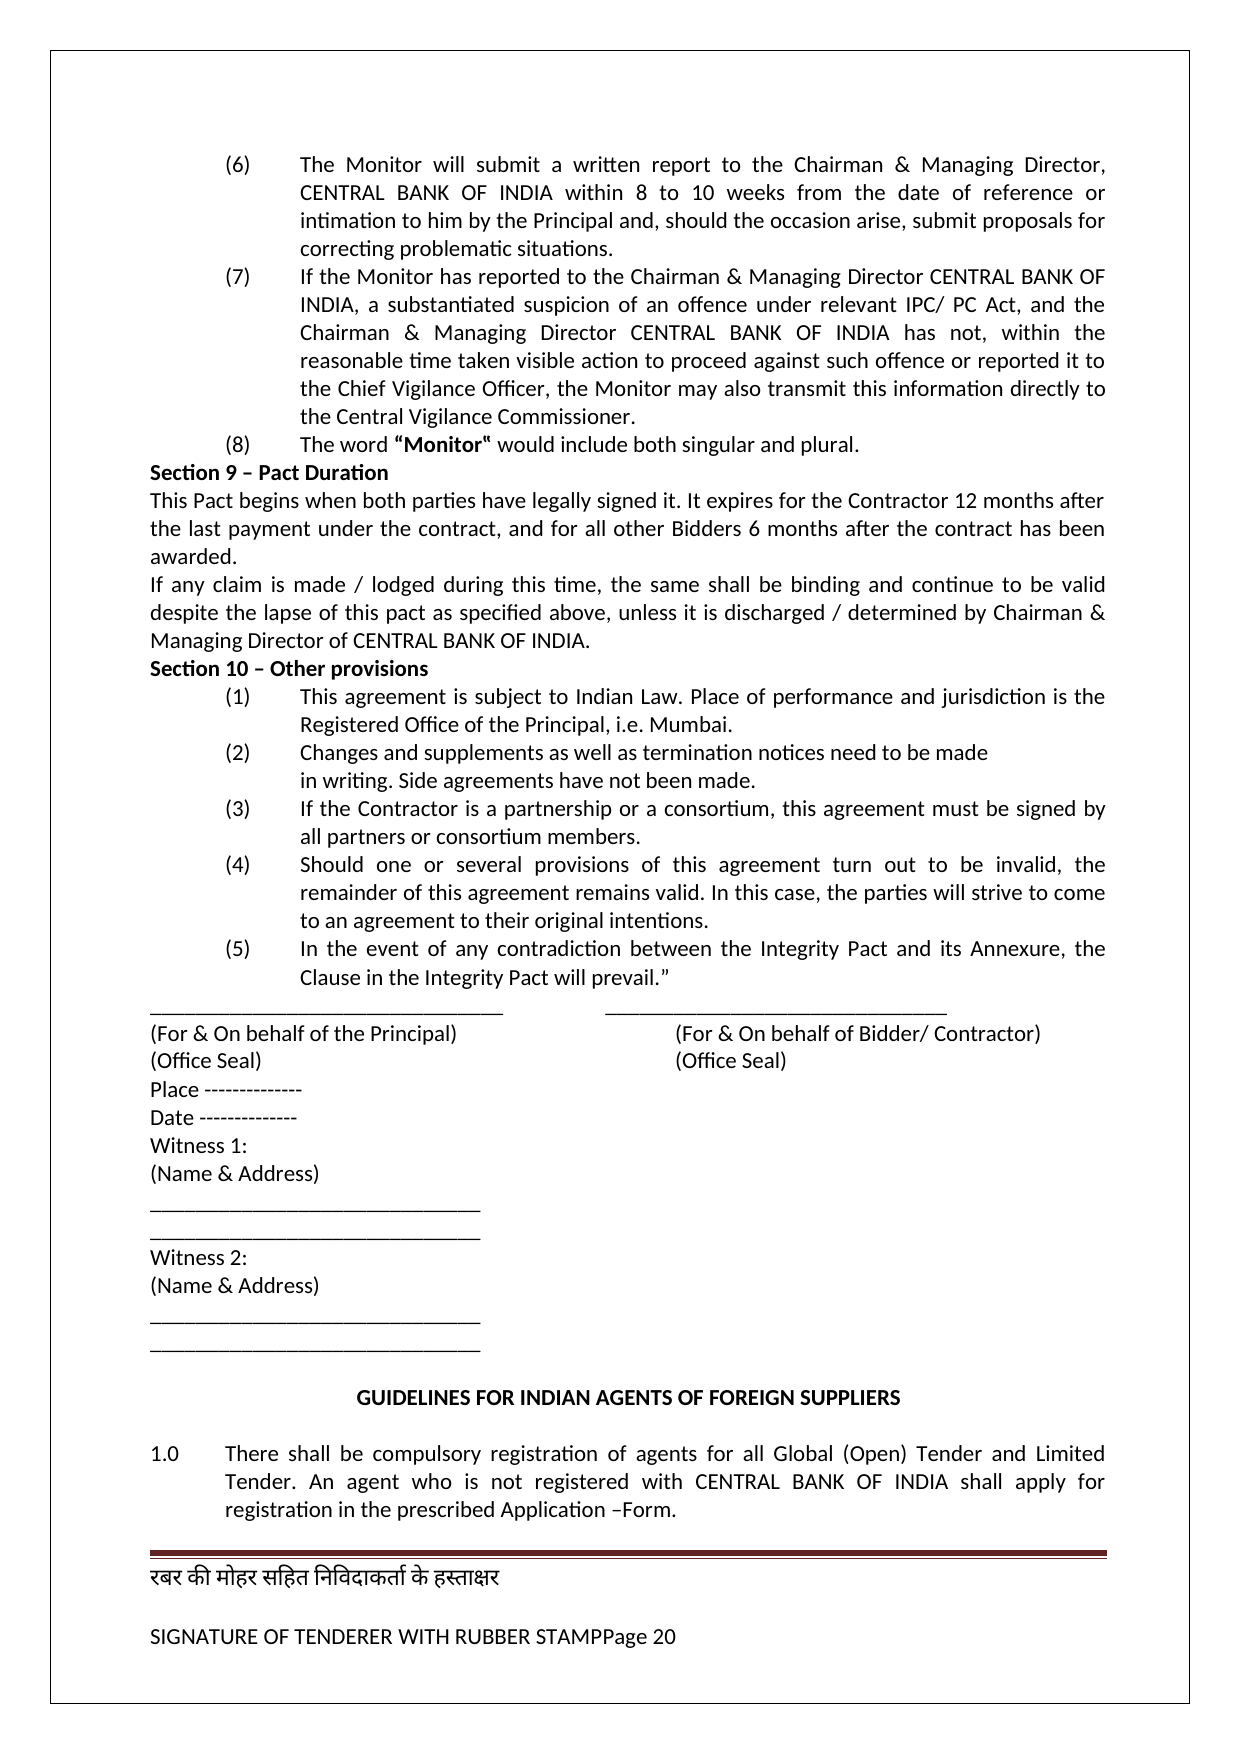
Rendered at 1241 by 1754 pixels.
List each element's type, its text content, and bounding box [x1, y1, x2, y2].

text (1) This agreement is subject to Indian Law. Place of performance and jurisdiction is the Registered Office of the Principal, i.e. Mumbai. [225, 682, 1107, 738]
text (For & On behalf of the Principal) (For & On behalf of Bidder/ Contractor) [150, 1019, 1107, 1047]
text (5) In the event of any contradiction between the Integrity Pact and its Annexure, the Clause in the Integrity Pact will prevail.” [225, 934, 1107, 991]
text This Pact begins when both parties have legally signed it. It expires for the Contractor 12 months after the last payment under the contract, and for all other Bidders 6 months after the contract has been awarded. [150, 486, 1107, 570]
text 1.0 There shall be compulsory registration of agents for all Global (Open) Tender and Limited Tender. An agent who is not registered with CENTRAL BANK OF INDIA shall apply for registration in the prescribed Application –Form. [150, 1439, 1107, 1523]
text Section 9 – Pact Duration [150, 458, 1107, 486]
text (6) The Monitor will submit a written report to the Chairman & Managing Director, CENTRAL BANK OF INDIA within 8 to 10 weeks from the date of reference or intimation to him by the Principal and, should the occasion arise, submit proposals for correcting problematic situations. [225, 150, 1107, 262]
text Section 10 – Other provisions [150, 654, 1107, 682]
text in writing. Side agreements have not been made. [225, 766, 1107, 794]
text _____________________________ [150, 1215, 1107, 1243]
text (2) Changes and supplements as well as termination notices need to be made [225, 738, 1107, 766]
text GUIDELINES FOR INDIAN AGENTS OF FOREIGN SUPPLIERS [150, 1383, 1107, 1411]
text (Office Seal) (Office Seal) [150, 1047, 1107, 1075]
text (7) If the Monitor has reported to the Chairman & Managing Director CENTRAL BANK OF INDIA, a substantiated suspicion of an offence under relevant IPC/ PC Act, and the Chairman & Managing Director CENTRAL BANK OF INDIA has not, within the reasonable time taken visible action to proceed against such offence or reported it to the Chief Vigilance Officer, the Monitor may also transmit this information directly to the Central Vigilance Commissioner. [225, 262, 1107, 430]
text (3) If the Contractor is a partnership or a consortium, this agreement must be signed by all partners or consortium members. [225, 794, 1107, 851]
text (4) Should one or several provisions of this agreement turn out to be invalid, the remainder of this agreement remains valid. In this case, the parties will strive to come to an agreement to their original intentions. [225, 851, 1107, 934]
text If any claim is made / lodged during this time, the same shall be binding and continue to be valid despite the lapse of this pact as specified above, unless it is discharged / determined by Chairman & Managing Director of CENTRAL BANK OF INDIA. [150, 570, 1107, 654]
text Date -------------- [150, 1103, 1107, 1131]
text _____________________________ [150, 1299, 1107, 1327]
text Witness 2: [150, 1243, 1107, 1271]
text Witness 1: [150, 1131, 1107, 1159]
text (8) The word “Monitor‟ would include both singular and plural. [225, 430, 1107, 458]
text _____________________________ [150, 1327, 1107, 1355]
text (Name & Address) [150, 1271, 1107, 1299]
text (Name & Address) [150, 1159, 1107, 1187]
text _____________________________ [150, 1187, 1107, 1215]
text Place -------------- [150, 1075, 1107, 1103]
text _______________________________ ______________________________ [150, 991, 1107, 1019]
